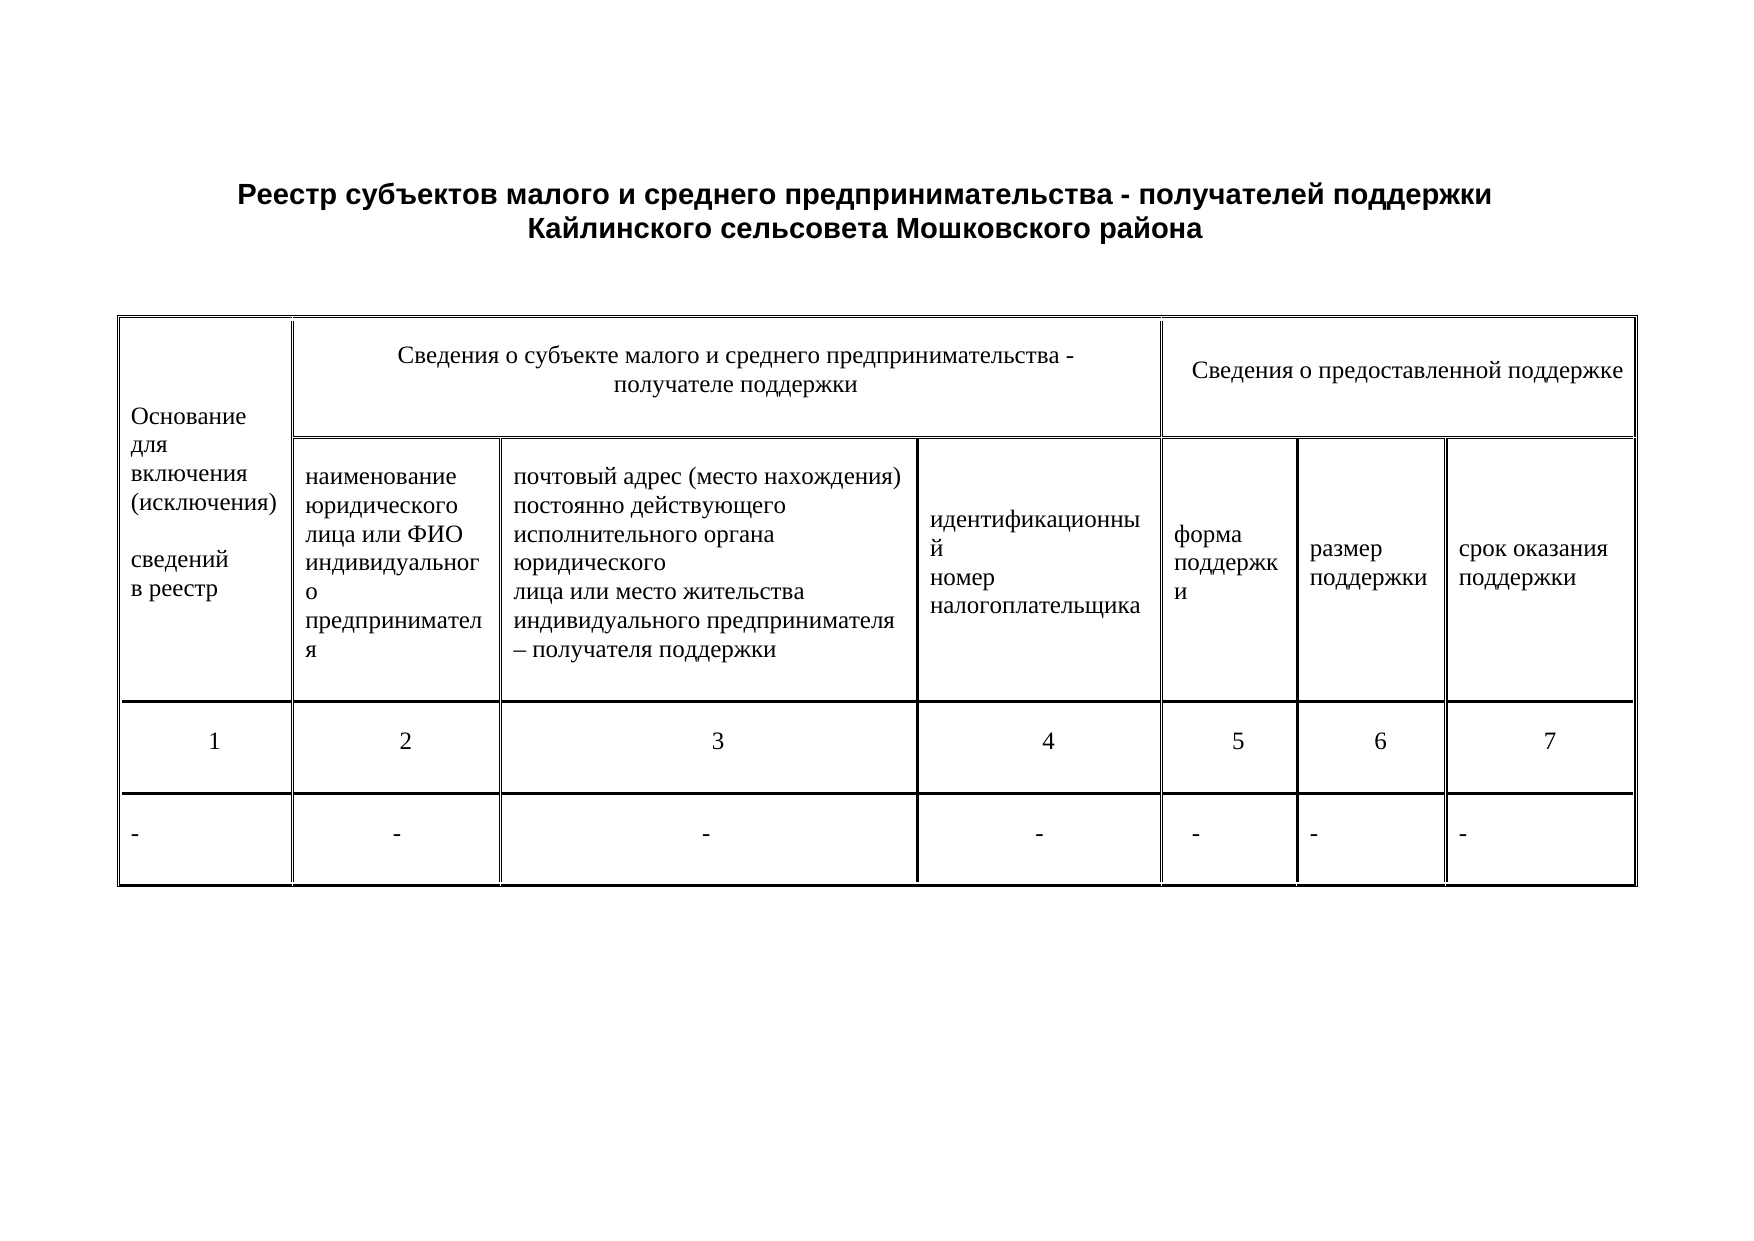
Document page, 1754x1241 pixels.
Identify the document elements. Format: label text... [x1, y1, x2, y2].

table_cell размер поддержки [1299, 439, 1444, 700]
table_cell - [1161, 795, 1297, 884]
table_header Сведения о субъекте малого и среднего предпринимательства - получателе поддержки [293, 318, 1161, 436]
table_cell - [501, 795, 917, 884]
table_cell - [1446, 792, 1634, 884]
table_header Основание для включения (исключения) сведений в реестр [120, 318, 293, 700]
table_cell 6 [1299, 703, 1444, 792]
table_cell срок оказания поддержки [1446, 436, 1636, 700]
text Кайлинского сельсовета Мошковского района [118, 211, 1612, 244]
table_cell - [293, 795, 501, 884]
table_header Сведения о предоставленной поддержке [1161, 318, 1634, 436]
table_cell 3 [502, 703, 916, 792]
table_cell - [120, 792, 293, 884]
table_cell идентификационный номер налогоплательщика [919, 439, 1160, 700]
text Реестр субъектов малого и среднего предпринимательства - получателей поддержки [118, 177, 1612, 211]
table_cell 2 [294, 703, 499, 792]
table_cell форма поддержки [1163, 439, 1296, 700]
table_cell почтовый адрес (место нахождения) постоянно действующего исполнительного органа юридического лица или место жительства индивидуального предпринимателя – получателя поддержки [502, 439, 916, 700]
table_cell 4 [919, 703, 1160, 792]
table_cell наименование юридического лица или ФИО индивидуального предпринимателя [294, 439, 499, 700]
table_cell - [1297, 792, 1446, 884]
table_cell 7 [1448, 700, 1634, 792]
table_cell 5 [1163, 703, 1296, 792]
table_cell - [917, 795, 1161, 884]
table_cell 1 [120, 700, 291, 792]
